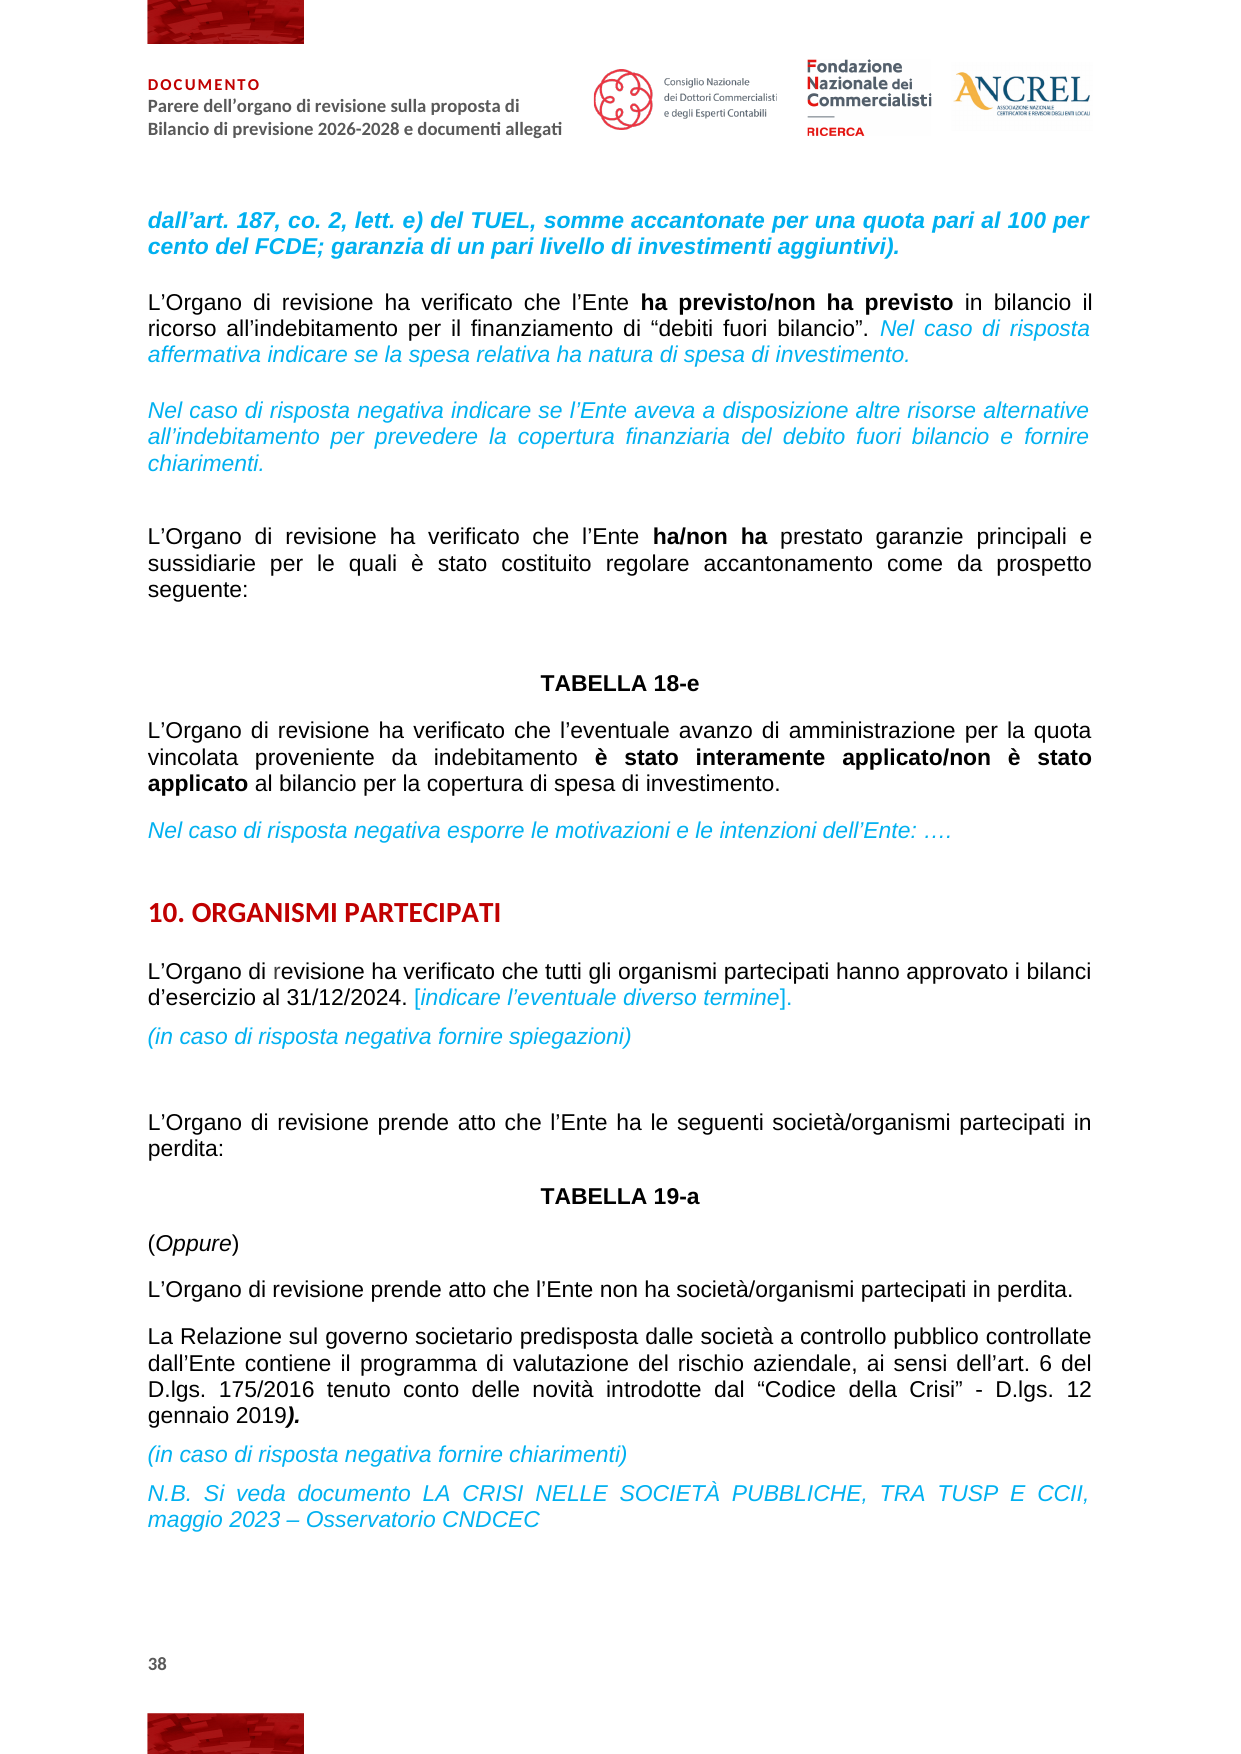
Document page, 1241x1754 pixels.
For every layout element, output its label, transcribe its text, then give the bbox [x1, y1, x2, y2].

text Nel caso di risposta negativa esporre le motivazioni e le intenzioni dell’Ente: …. [148, 817, 1092, 844]
text Nel caso di risposta negativa indicare se l’Ente aveva a disposizione altre risorse alternative all’indebitamento per prevedere la copertura finanziaria del debito fuori bilancio e fornire chiarimenti. [148, 397, 1092, 476]
subtitle 10. ORGANISMI PARTECIPATI [148, 894, 1092, 929]
text La Relazione sul governo societario predisposta dalle società a controllo pubblico controllate dall’Ente contiene il programma di valutazione del rischio aziendale, ai sensi dell’art. 6 del D.lgs. 175/2016 tenuto conto delle novità introdotte dal “Codice della Crisi” - D.lgs. 12 gennaio 2019). [147, 1323, 1092, 1428]
text L’Organo di revisione ha verificato che l’Ente ha/non ha prestato garanzie principali e sussidiarie per le quali è stato costituito regolare accantonamento come da prospetto seguente: [147, 523, 1092, 602]
text L’Organo di revisione ha verificato che tutti gli organismi partecipati hanno approvato i bilanci d’esercizio al 31/12/2024. [indicare l’eventuale diverso termine]. [147, 958, 1092, 1011]
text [147, 207, 1092, 259]
picture [951, 62, 1094, 131]
picture [593, 69, 777, 130]
picture [807, 59, 932, 136]
text (Oppure) [147, 1230, 1092, 1256]
text TABELLA 18-e [147, 670, 1092, 697]
text L’Organo di revisione prende atto che l’Ente non ha società/organismi partecipati in perdita. [147, 1276, 1092, 1303]
picture [148, 0, 304, 44]
text L’Organo di revisione ha verificato che l’eventuale avanzo di amministrazione per la quota vincolata proveniente da indebitamento è stato interamente applicato/non è stato applicato al bilancio per la copertura di spesa di investimento. [147, 717, 1092, 796]
text L’Organo di revisione prende atto che l’Ente ha le seguenti società/organismi partecipati in perdita: [148, 1109, 1092, 1162]
text TABELLA 19-a [147, 1183, 1092, 1209]
text L’Organo di revisione ha verificato che l’Ente ha previsto/non ha previsto in bilancio il ricorso all’indebitamento per il finanziamento di “debiti fuori bilancio”. Nel caso di risposta affermativa indicare se la spesa relativa ha natura di spesa di investimento. [148, 289, 1092, 368]
text (in caso di risposta negativa fornire spiegazioni) [147, 1023, 1092, 1049]
text N.B. Si veda documento LA CRISI NELLE SOCIETÀ PUBBLICHE, TRA TUSP E CCII, maggio 2023 – Osservatorio CNDCEC [147, 1480, 1092, 1533]
text (in caso di risposta negativa fornire chiarimenti) [147, 1441, 1092, 1467]
picture [148, 1714, 304, 1754]
